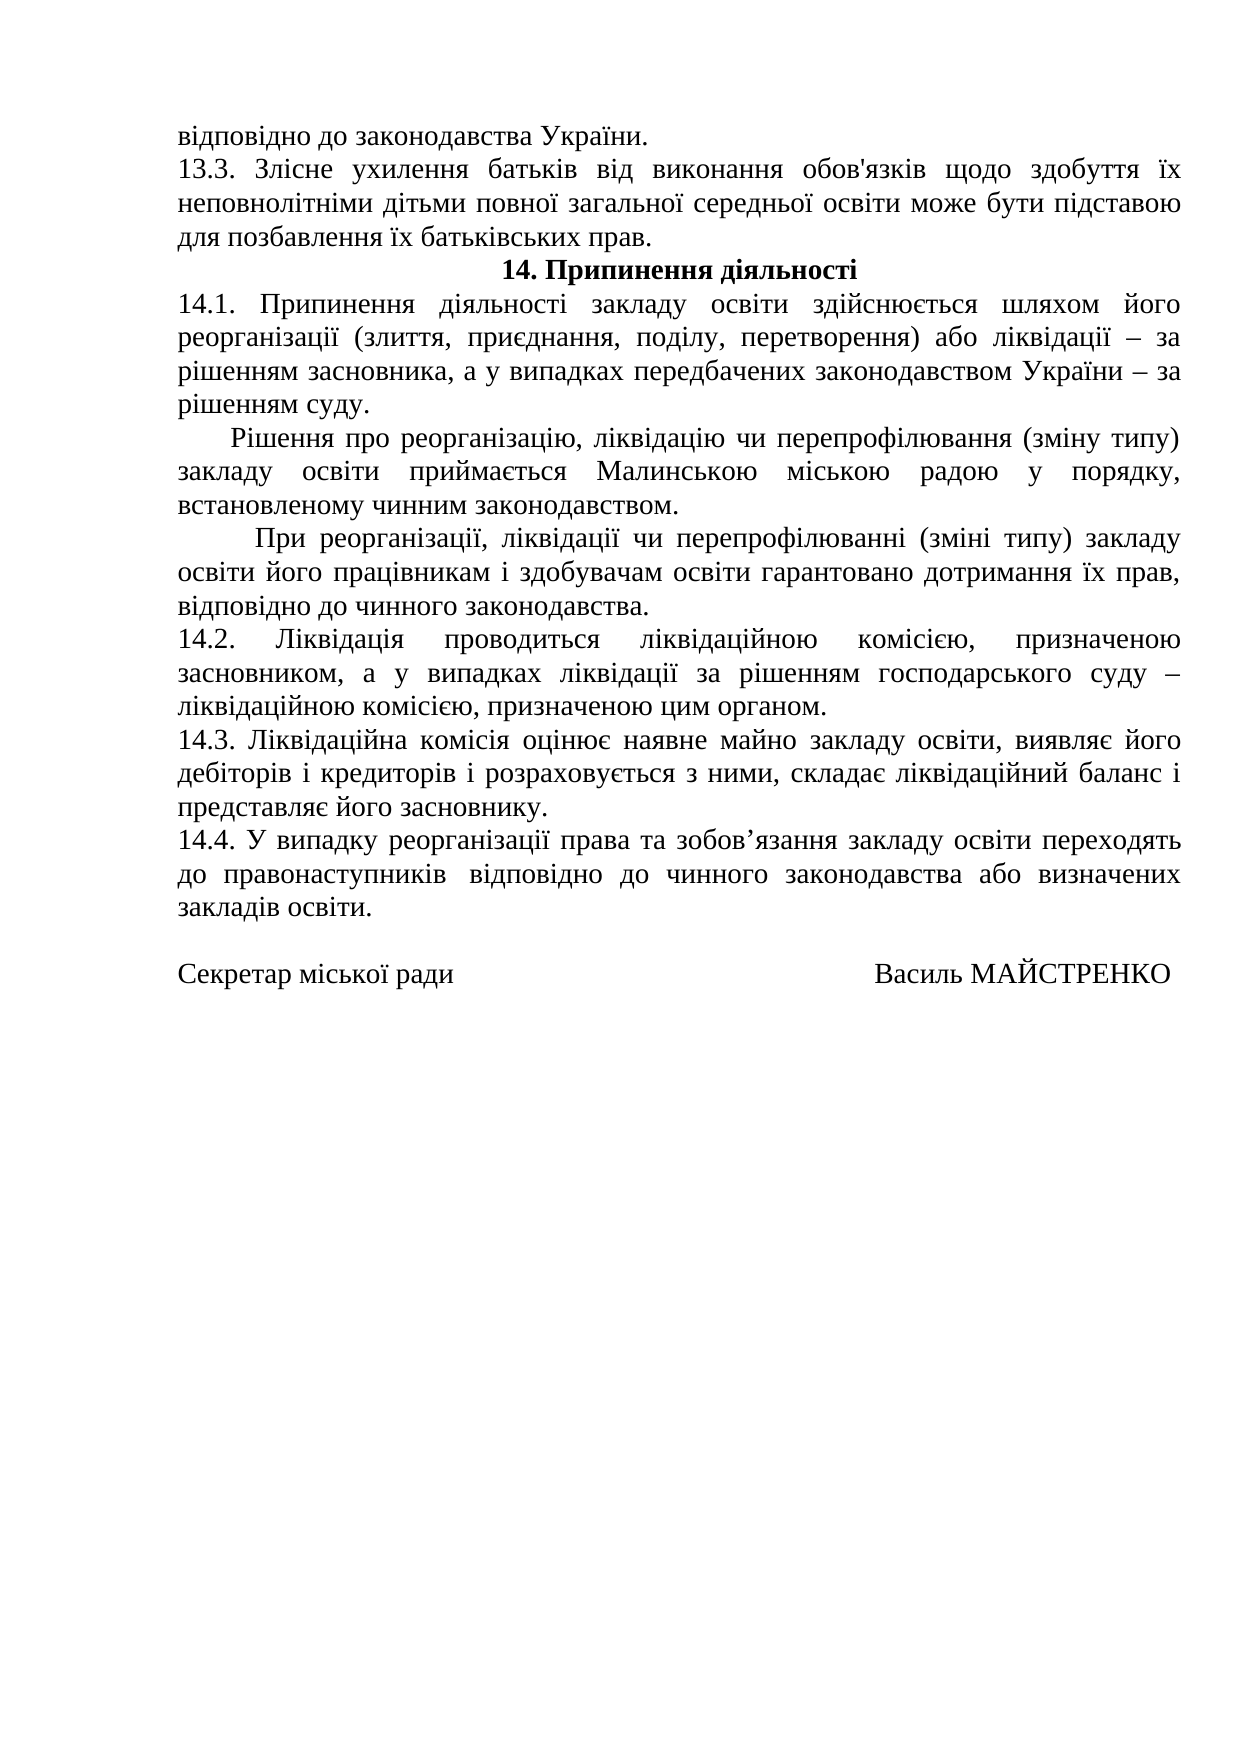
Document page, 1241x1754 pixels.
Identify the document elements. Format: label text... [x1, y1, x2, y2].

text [177, 118, 1181, 152]
text 14.1. Припинення діяльності закладу освіти здійснюється шляхом його реорганізації (злиття, приєднання, поділу, перетворення) або ліквідації – за рішенням засновника, а у випадках передбачених законодавством України – за рішенням суду. [177, 286, 1181, 420]
text 13.3. Злісне ухилення батьків від виконання обов'язків щодо здобуття їх неповнолітніми дітьми повної загальної середньої освіти може бути підставою для позбавлення їх батьківських прав. [177, 152, 1181, 252]
text 14.3. Ліквідаційна комісія оцінює наявне майно закладу освіти, виявляє його дебіторів і кредиторів і розраховується з ними, складає ліквідаційний баланс і представляє його засновнику. [177, 722, 1181, 822]
text Секретар міської ради Василь МАЙСТРЕНКО [177, 957, 1181, 990]
text 14. Припинення діяльності [177, 252, 1181, 286]
text Рішення про реорганізацію, ліквідацію чи перепрофілювання (зміну типу) закладу освіти приймається Малинською міською радою у порядку, встановленому чинним законодавством. [177, 420, 1181, 521]
text При реорганізації, ліквідації чи перепрофілюванні (зміні типу) закладу освіти його працівникам і здобувачам освіти гарантовано дотримання їх прав, відповідно до чинного законодавства. [177, 521, 1181, 621]
text 14.2. Ліквідація проводиться ліквідаційною комісією, призначеною засновником, а у випадках ліквідації за рішенням господарського суду – ліквідаційною комісією, призначеною цим органом. [177, 621, 1181, 722]
text 14.4. У випадку реорганізації права та зобов’язання закладу освіти переходять до правонаступників відповідно до чинного законодавства або визначених закладів освіти. [177, 822, 1181, 923]
